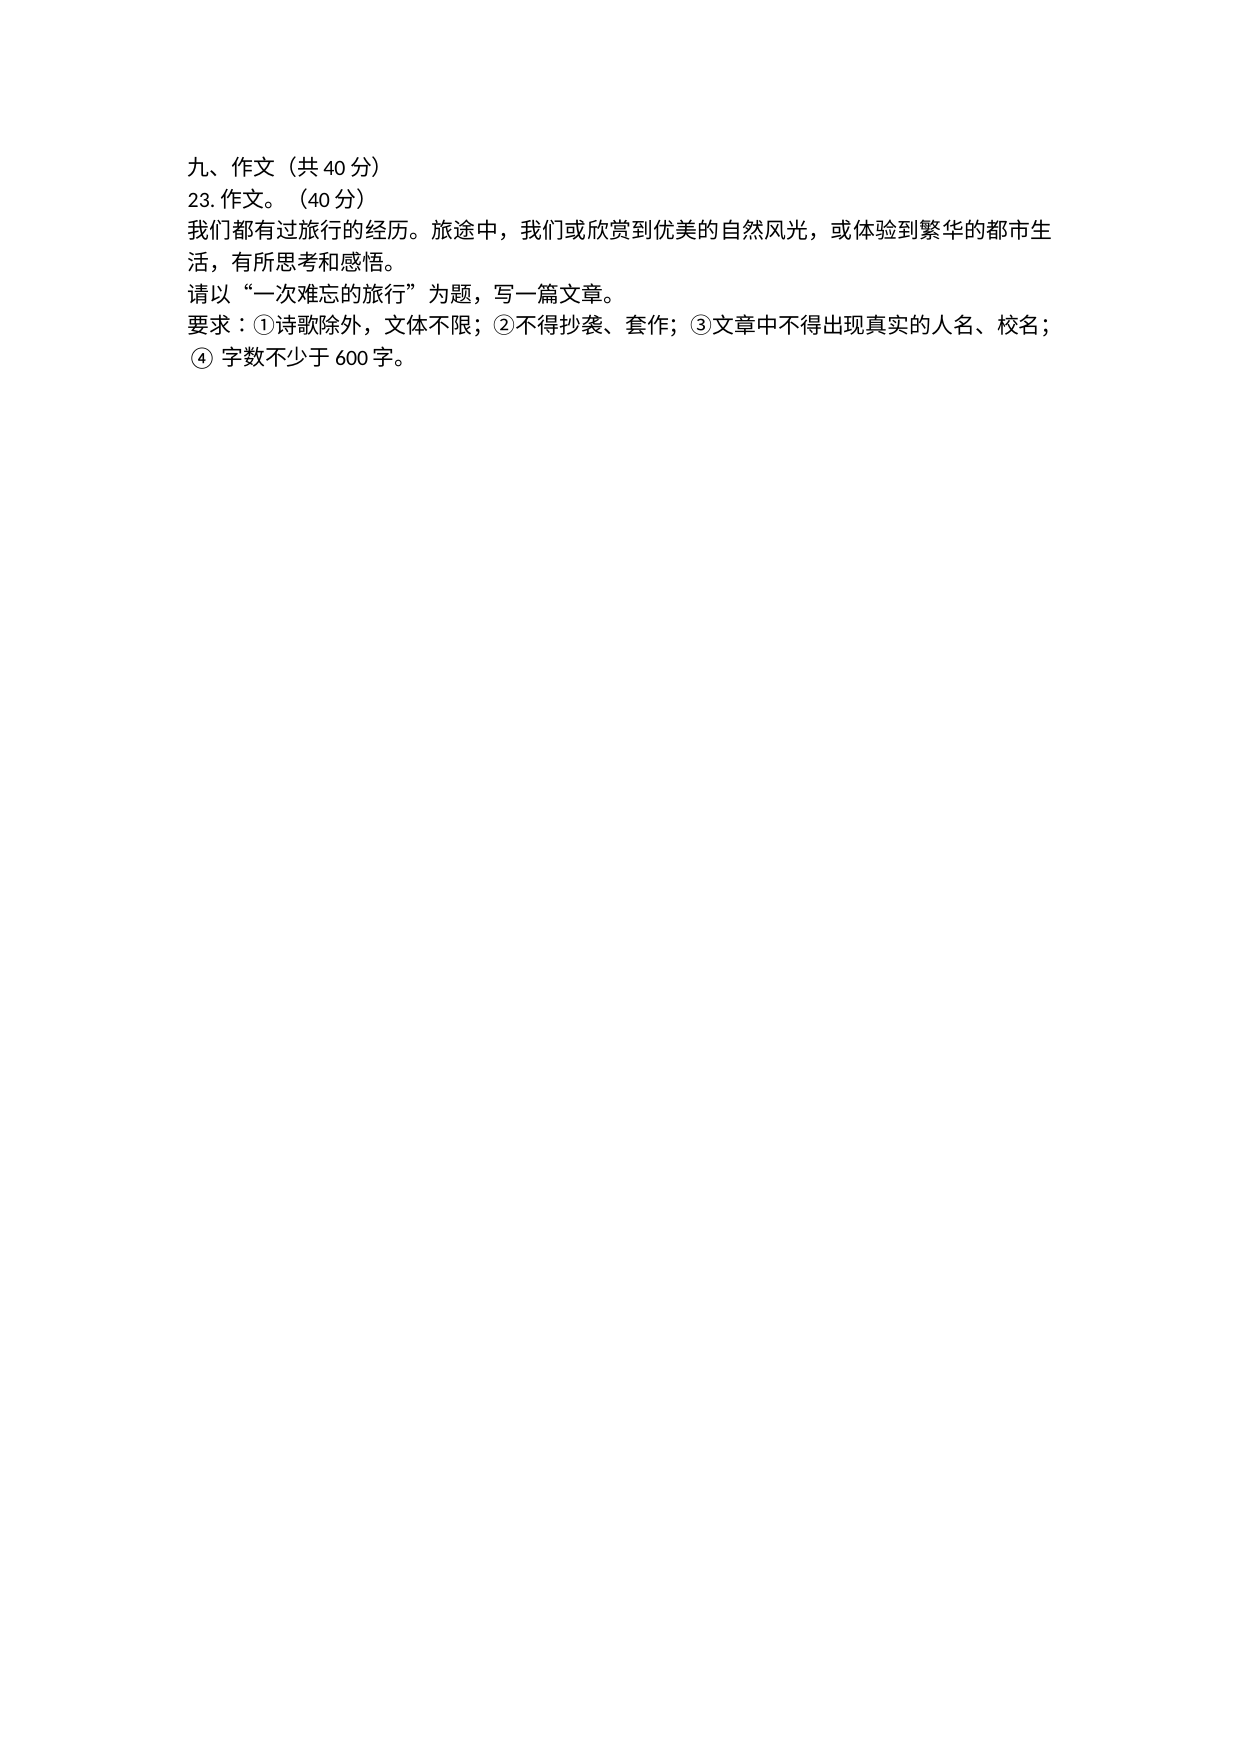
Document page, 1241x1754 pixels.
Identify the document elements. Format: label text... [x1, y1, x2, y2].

text 23. 作文。（40分） [187, 182, 1053, 213]
text ④字数不少于600字。 [187, 340, 1053, 372]
text 请以“一次难忘的旅行”为题，写一篇文章。 [187, 277, 1053, 308]
text 我们都有过旅行的经历。旅途中，我们或欣赏到优美的自然风光，或体验到繁华的都市生活，有所思考和感悟。 [187, 213, 1053, 277]
text 要求∶①诗歌除外，文体不限；②不得抄袭、套作；③文章中不得出现真实的人名、校名； [187, 308, 1053, 340]
text 九、作文（共40分） [187, 150, 1053, 182]
